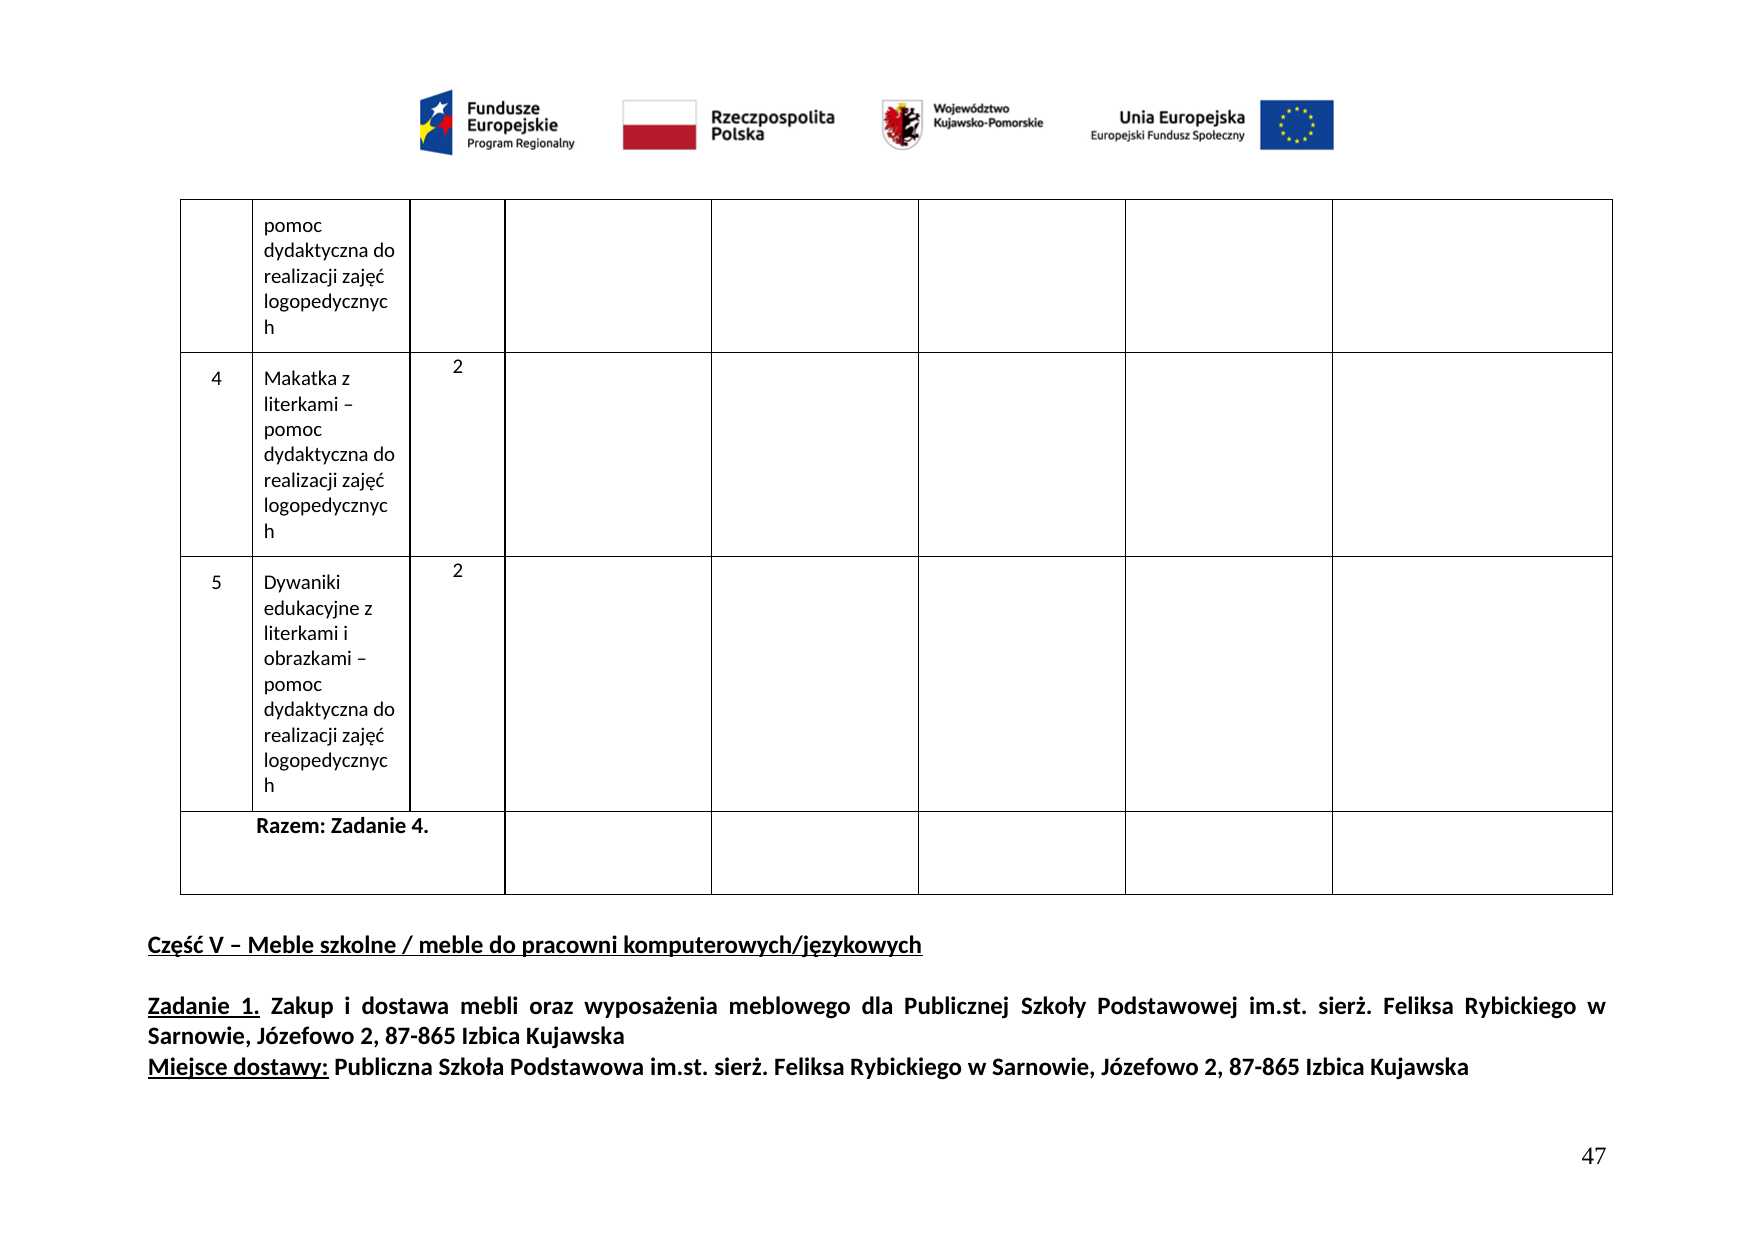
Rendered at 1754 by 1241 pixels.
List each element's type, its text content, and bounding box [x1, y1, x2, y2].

table_cell [919, 557, 1125, 811]
table_cell [919, 200, 1125, 352]
text Miejsce dostawy: Publiczna Szkoła Podstawowa im.st. sierż. Feliksa Rybickiego w Sarnowie, Józefowo 2, 87-865 Izbica Kujawska [148, 1051, 1606, 1081]
table_cell [712, 200, 918, 352]
table_cell [1126, 812, 1332, 894]
text Część V – Meble szkolne / meble do pracowni komputerowych/językowych [148, 929, 1606, 959]
table_cell Razem: Zadanie 4. [181, 812, 504, 894]
table_cell 1 [411, 200, 504, 352]
table_cell [919, 353, 1125, 556]
table_cell [506, 200, 711, 352]
table_cell Zestaw edukacyjny typu „głuchy telefon” – pomoc dydaktyczna do realizacji zajęć logopedycznych [253, 200, 409, 352]
text Zadanie 1. Zakup i dostawa mebli oraz wyposażenia meblowego dla Publicznej Szkoły Podstawowej im.st. sierż. Feliksa Rybickiego w Sarnowie, Józefowo 2, 87-865 Izbica Kujawska [148, 990, 1606, 1051]
table_cell [506, 812, 711, 894]
table_cell 5 [181, 557, 252, 811]
table_cell [1126, 557, 1332, 811]
table_cell 4 [181, 353, 252, 556]
table_cell [1333, 557, 1612, 811]
table_cell [506, 353, 711, 556]
table_cell [712, 812, 918, 894]
table_cell Makatka z literkami – pomoc dydaktyczna do realizacji zajęć logopedycznych [253, 353, 409, 556]
table_cell [712, 557, 918, 811]
table_cell 2 [411, 557, 504, 811]
table_cell [1126, 200, 1332, 352]
table_cell [1333, 812, 1612, 894]
table_cell 2 [411, 353, 504, 556]
table_cell [1333, 353, 1612, 556]
table_cell [506, 557, 711, 811]
table_cell 3 [181, 200, 252, 352]
table_cell [712, 353, 918, 556]
table_cell Dywaniki edukacyjne z literkami i obrazkami – pomoc dydaktyczna do realizacji zajęć logopedycznych [253, 557, 409, 811]
table_cell [919, 812, 1125, 894]
table_cell [1333, 200, 1612, 352]
picture [404, 73, 1350, 171]
table_cell [1126, 353, 1332, 556]
